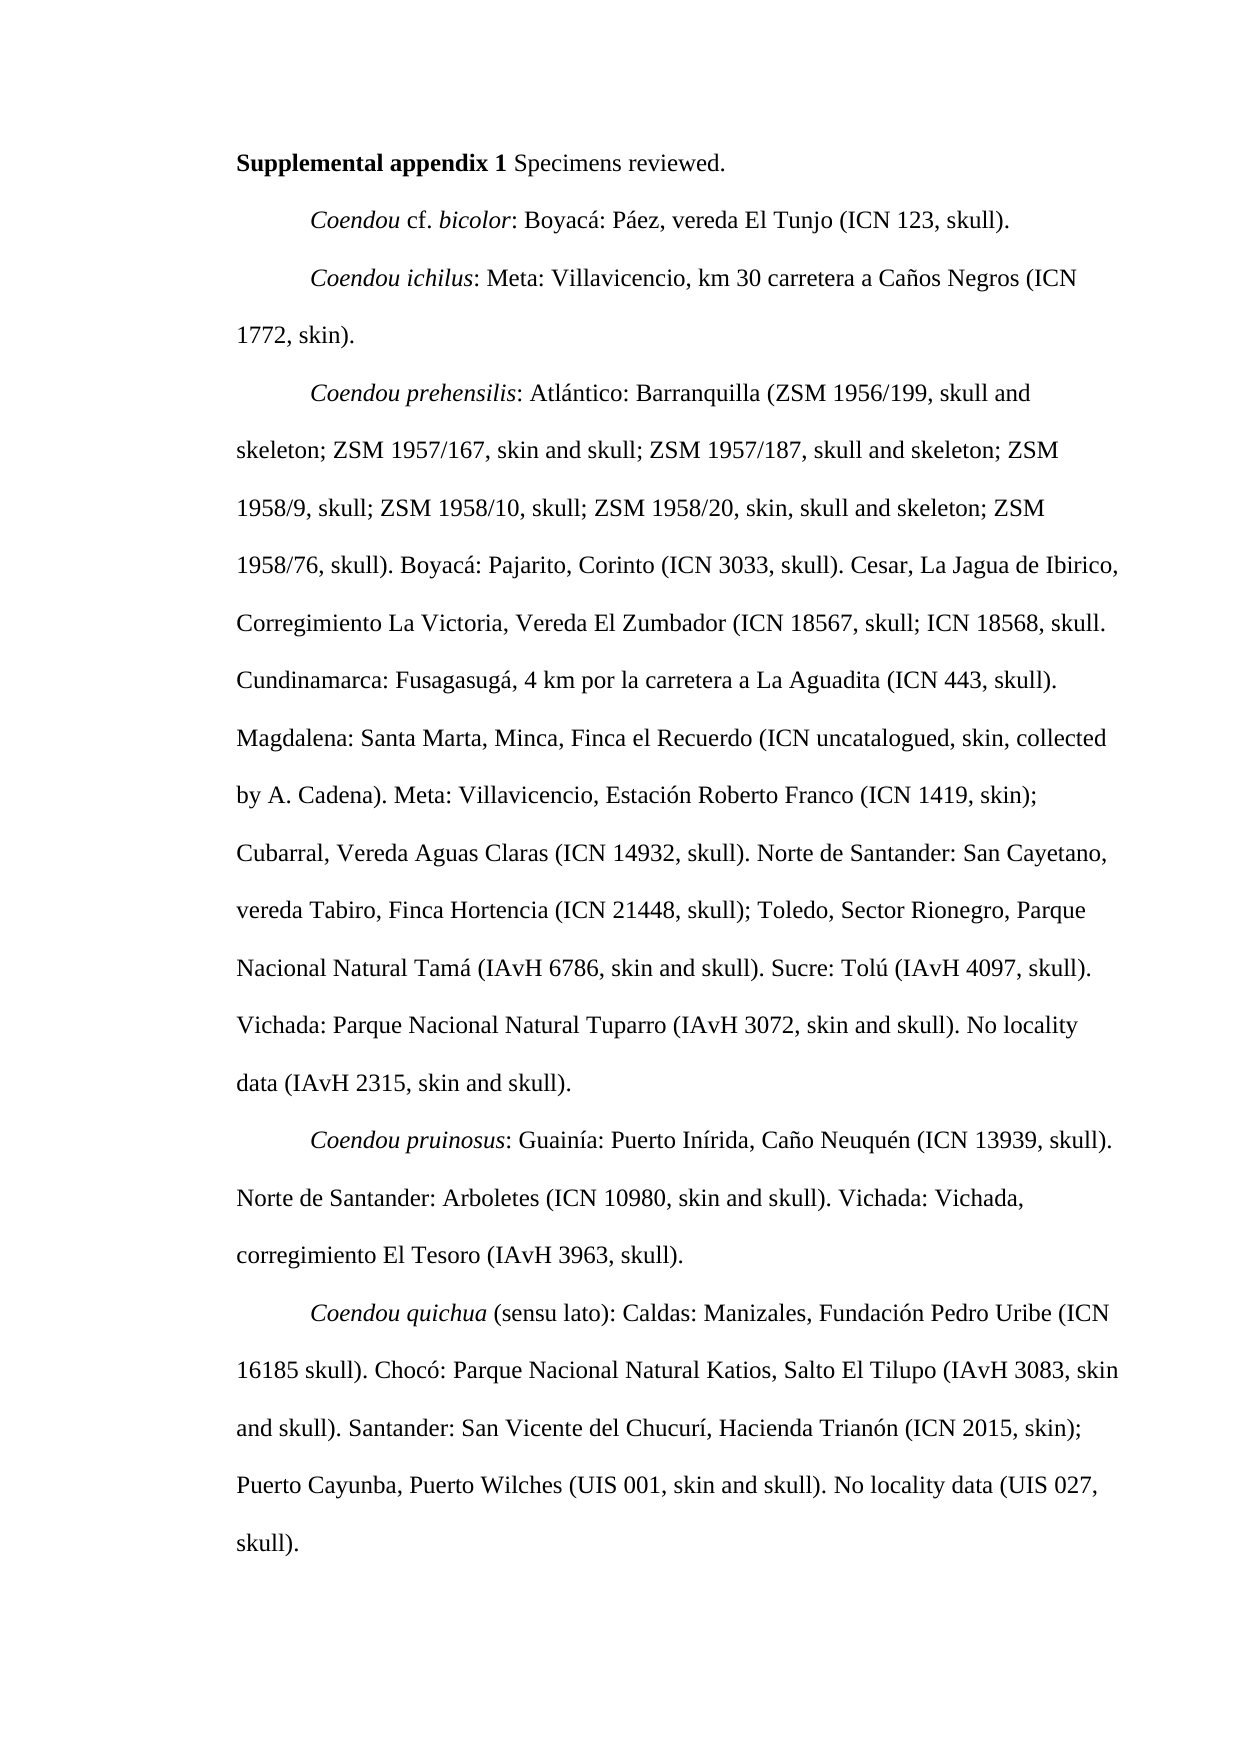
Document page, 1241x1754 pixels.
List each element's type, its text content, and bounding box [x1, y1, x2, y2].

text Coendou prehensilis: Atlántico: Barranquilla (ZSM 1956/199, skull and skeleton; ZSM 1957/167, skin and skull; ZSM 1957/187, skull and skeleton; ZSM 1958/9, skull; ZSM 1958/10, skull; ZSM 1958/20, skin, skull and skeleton; ZSM 1958/76, skull). Boyacá: Pajarito, Corinto (ICN 3033, skull). Cesar, La Jagua de Ibirico, Corregimiento La Victoria, Vereda El Zumbador (ICN 18567, skull; ICN 18568, skull. Cundinamarca: Fusagasugá, 4 km por la carretera a La Aguadita (ICN 443, skull). Magdalena: Santa Marta, Minca, Finca el Recuerdo (ICN uncatalogued, skin, collected by A. Cadena). Meta: Villavicencio, Estación Roberto Franco (ICN 1419, skin); Cubarral, Vereda Aguas Claras (ICN 14932, skull). Norte de Santander: San Cayetano, vereda Tabiro, Finca Hortencia (ICN 21448, skull); Toledo, Sector Rionegro, Parque Nacional Natural Tamá (IAvH 6786, skin and skull). Sucre: Tolú (IAvH 4097, skull). Vichada: Parque Nacional Natural Tuparro (IAvH 3072, skin and skull). No locality data (IAvH 2315, skin and skull). [236, 378, 1122, 1096]
text Supplemental appendix 1 Specimens reviewed. [236, 148, 1122, 176]
text Coendou pruinosus: Guainía: Puerto Inírida, Caño Neuquén (ICN 13939, skull). Norte de Santander: Arboletes (ICN 10980, skin and skull). Vichada: Vichada, corregimiento El Tesoro (IAvH 3963, skull). [236, 1125, 1122, 1269]
text Coendou cf. bicolor: Boyacá: Páez, vereda El Tunjo (ICN 123, skull). [236, 205, 1122, 234]
text Coendou quichua (sensu lato): Caldas: Manizales, Fundación Pedro Uribe (ICN 16185 skull). Chocó: Parque Nacional Natural Katios, Salto El Tilupo (IAvH 3083, skin and skull). Santander: San Vicente del Chucurí, Hacienda Trianón (ICN 2015, skin); Puerto Cayunba, Puerto Wilches (UIS 001, skin and skull). No locality data (UIS 027, skull). [236, 1298, 1122, 1556]
text Coendou ichilus: Meta: Villavicencio, km 30 carretera a Caños Negros (ICN 1772, skin). [236, 263, 1122, 349]
